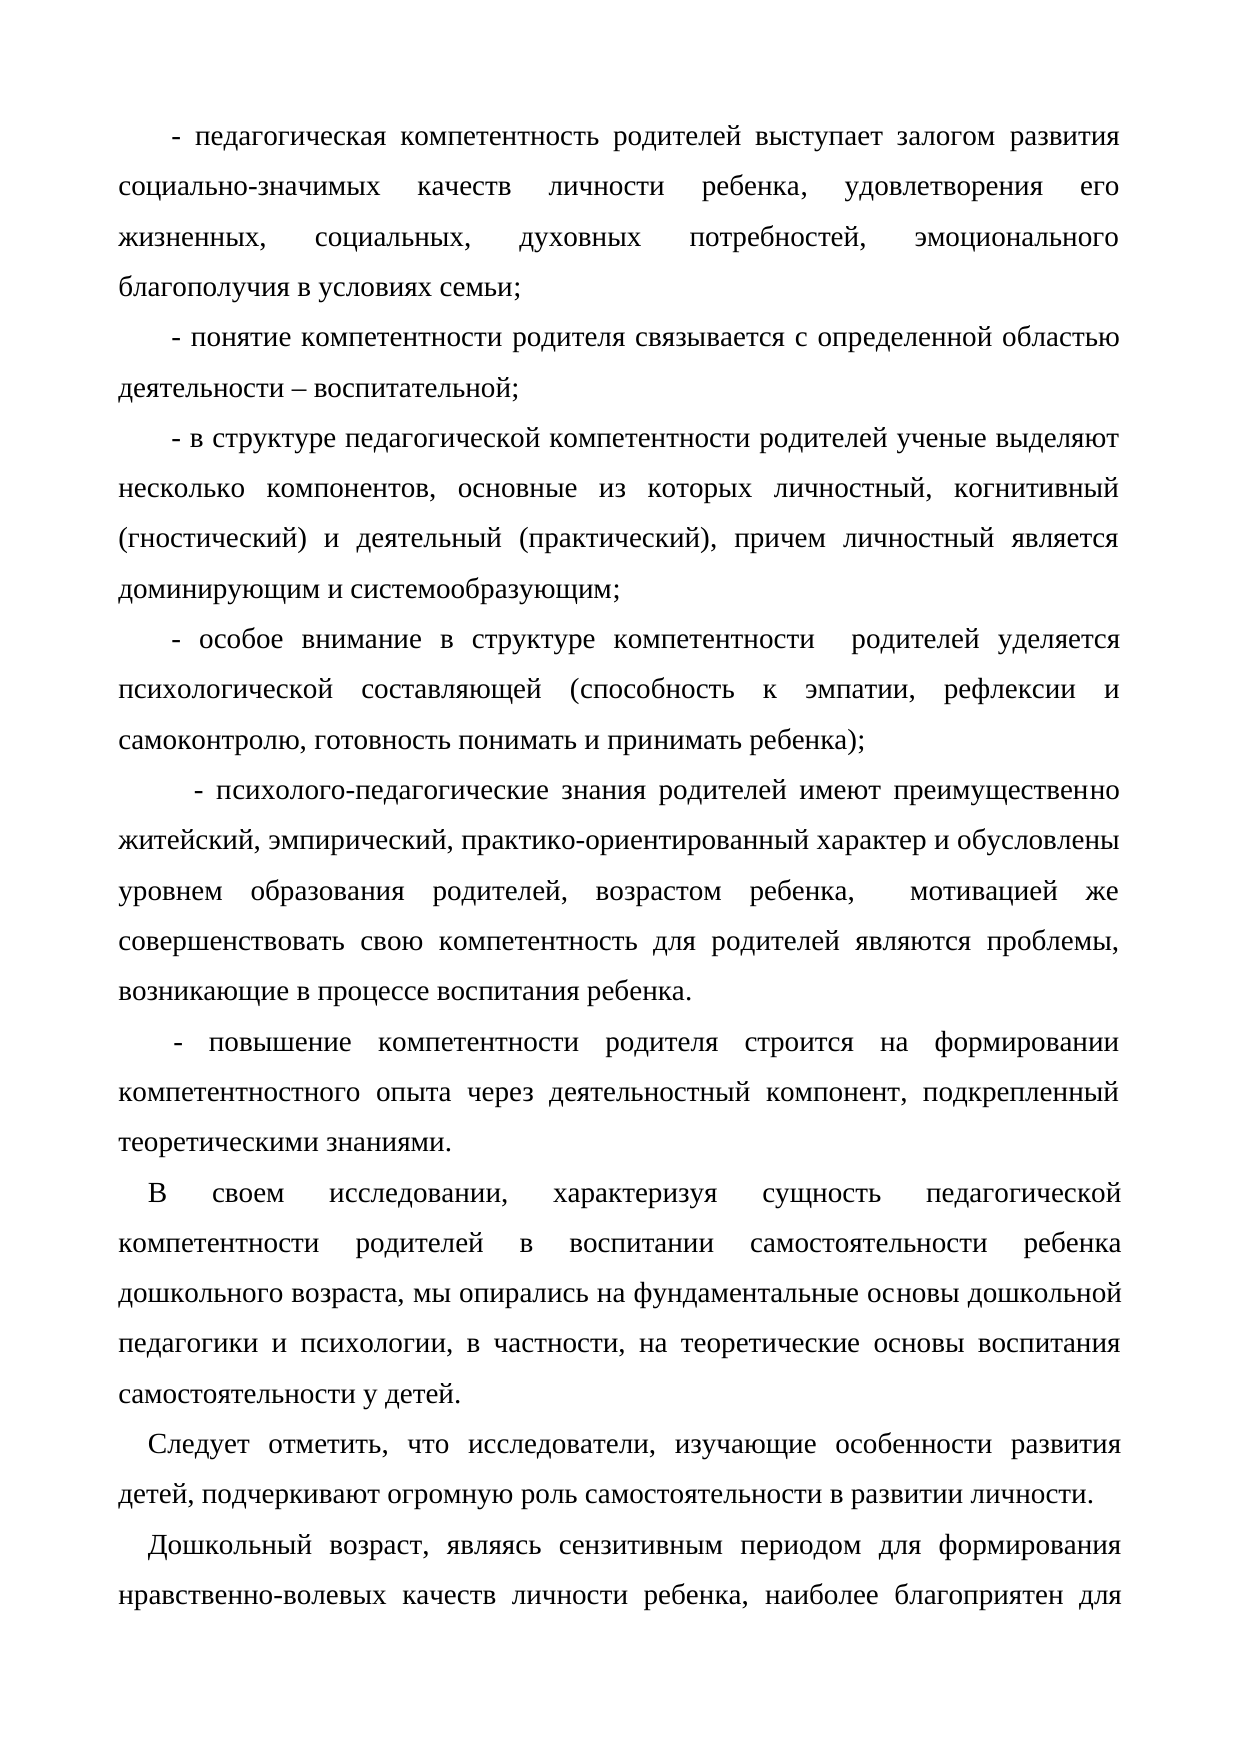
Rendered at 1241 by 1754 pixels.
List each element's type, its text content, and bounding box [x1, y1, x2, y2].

text - в структуре педагогической компетентности родителей ученые выделяют несколько компонентов, основные из которых личностный, когнитивный (гностический) и деятельный (практический), причем личностный является доминирующим и системообразующим; [118, 420, 1120, 604]
text - повышение компетентности родителя строится на формировании компетентностного опыта через деятельностный компонент, подкрепленный теоретическими знаниями. [118, 1024, 1120, 1158]
text - понятие компетентности родителя связывается с определенной областью деятельности – воспитательной; [118, 319, 1120, 403]
text Следует отметить, что исследователи, изучающие особенности развития детей, подчеркивают огромную роль самостоятельности в развитии личности. [118, 1426, 1122, 1510]
text В своем исследовании, характеризуя сущность педагогической компетентности родителей в воспитании самостоятельности ребенка дошкольного возраста, мы опирались на фундаментальные основы дошкольной педагогики и психологии, в частности, на теоретические основы воспитания самостоятельности у детей. [118, 1175, 1122, 1409]
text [118, 1527, 1122, 1611]
text - психолого-педагогические знания родителей имеют преимущественно житейский, эмпирический, практико-ориентированный характер и обусловлены уровнем образования родителей, возрастом ребенка, мотивацией же совершенствовать свою компетентность для родителей являются проблемы, возникающие в процессе воспитания ребенка. [118, 772, 1120, 1007]
text - особое внимание в структуре компетентности родителей уделяется психологической составляющей (способность к эмпатии, рефлексии и самоконтролю, готовность понимать и принимать ребенка); [118, 621, 1120, 755]
text - педагогическая компетентность родителей выступает залогом развития социально-значимых качеств личности ребенка, удовлетворения его жизненных, социальных, духовных потребностей, эмоционального благополучия в условиях семьи; [118, 118, 1120, 303]
